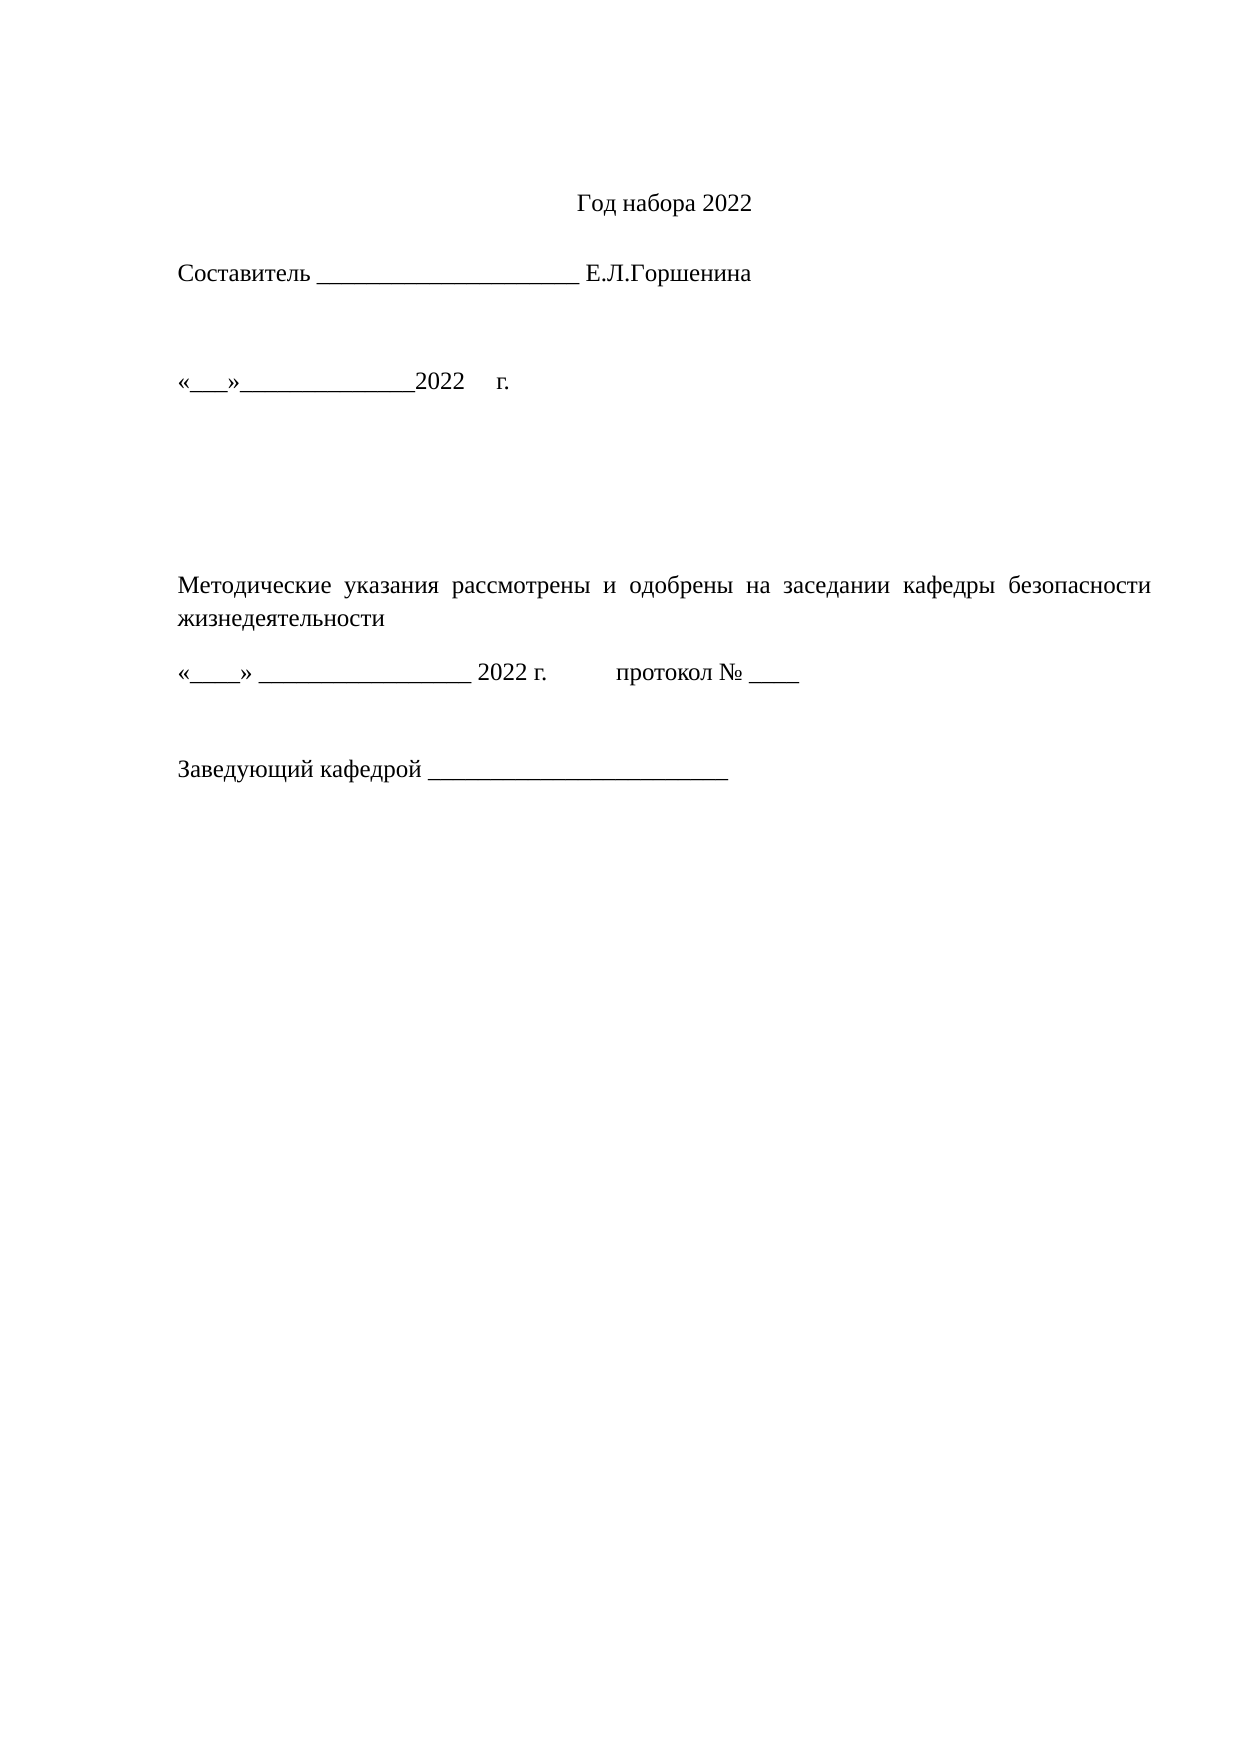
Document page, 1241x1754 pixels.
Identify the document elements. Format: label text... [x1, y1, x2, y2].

text Год набора 2022 [177, 188, 1152, 217]
text «____» _________________ 2022 г. протокол № ____ [177, 657, 1152, 686]
text Заведующий кафедрой ________________________ [177, 754, 1152, 783]
text «___»______________2022 г. [177, 366, 1152, 394]
text Методические указания рассмотрены и одобрены на заседании кафедры безопасности жизнедеятельности [177, 571, 1152, 632]
text Составитель _____________________ Е.Л.Горшенина [177, 258, 1152, 287]
